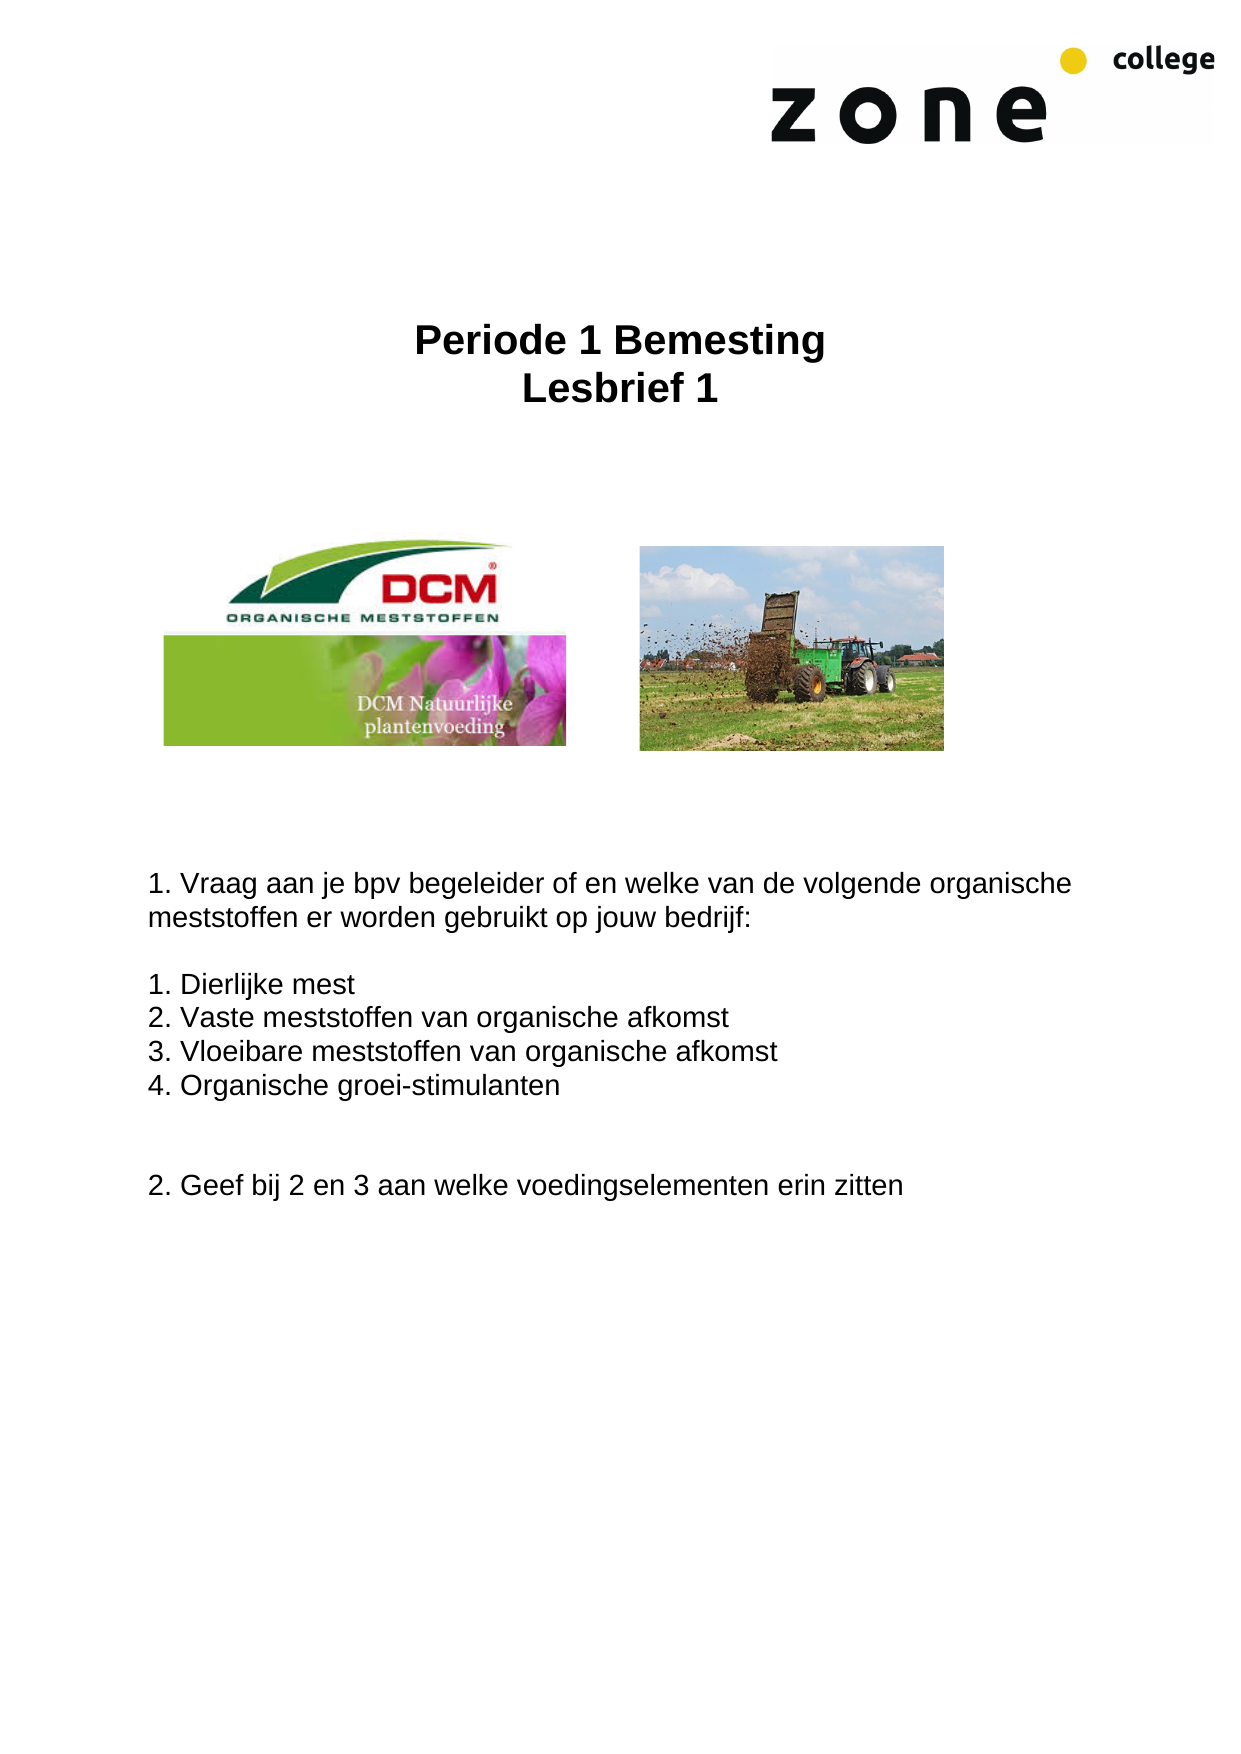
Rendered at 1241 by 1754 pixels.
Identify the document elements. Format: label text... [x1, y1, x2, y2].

text 2. Geef bij 2 en 3 aan welke voedingselementen erin zitten [148, 1168, 1093, 1202]
picture [637, 546, 944, 750]
picture [771, 45, 1215, 144]
text Periode 1 Bemesting [148, 315, 1093, 363]
text 4. Organische groei-stimulanten [148, 1068, 1093, 1101]
text 3. Vloeibare meststoffen van organische afkomst [148, 1034, 1093, 1068]
text 1. Dierlijke mest [148, 967, 1093, 1001]
text Lesbrief 1 [148, 363, 1093, 411]
picture [163, 532, 567, 746]
text 1. Vraag aan je bpv begeleider of en welke van de volgende organische meststoffen er worden gebruikt op jouw bedrijf: [148, 866, 1093, 933]
text 2. Vaste meststoffen van organische afkomst [148, 1001, 1093, 1034]
